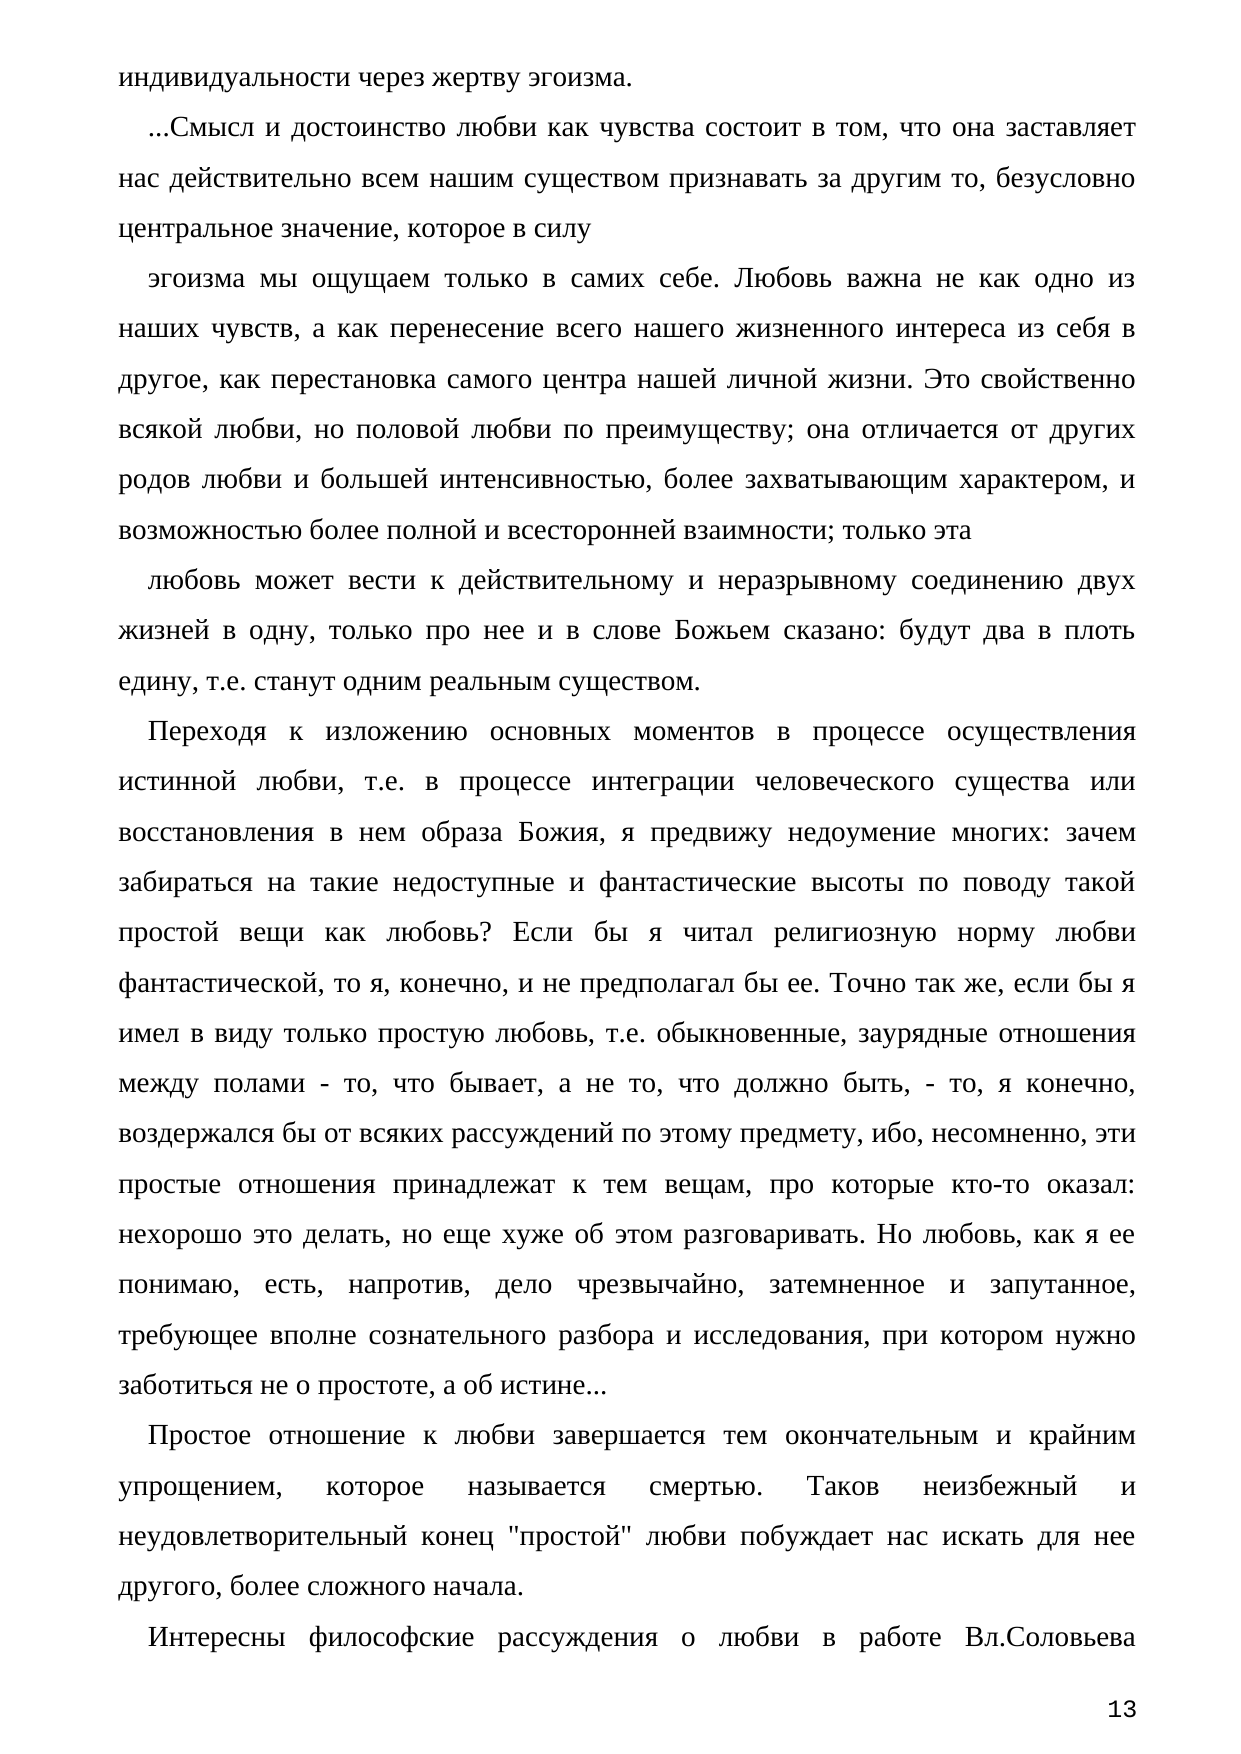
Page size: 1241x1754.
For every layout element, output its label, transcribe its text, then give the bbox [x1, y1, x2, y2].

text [118, 59, 1137, 93]
text ...Смысл и достоинство любви как чувства состоит в том, что она заставляет нас действительно всем нашим существом признавать за другим то, безусловно центральное значение, которое в силу [118, 109, 1137, 243]
text Переходя к изложению основных моментов в процессе осуществления истинной любви, т.е. в процессе интеграции человеческого существа или восстановления в нем образа Божия, я предвижу недоумение многих: зачем забираться на такие недоступные и фантастические высоты по поводу такой простой вещи как любовь? Если бы я читал религиозную норму любви фантастической, то я, конечно, и не предполагал бы ее. Точно так же, если бы я имел в виду только простую любовь, т.е. обыкновенные, заурядные отношения между полами - то, что бывает, а не то, что должно быть, - то, я конечно, воздержался бы от всяких рассуждений по этому предмету, ибо, несомненно, эти простые отношения принадлежат к тем вещам, про которые кто-то оказал: нехорошо это делать, но еще хуже об этом разговаривать. Но любовь, как я ее понимаю, есть, напротив, дело чрезвычайно, затемненное и запутанное, требующее вполне сознательного разбора и исследования, при котором нужно заботиться не о простоте, а об истине... [118, 713, 1137, 1401]
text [118, 1619, 1137, 1652]
text эгоизма мы ощущаем только в самих себе. Любовь важна не как одно из наших чувств, а как перенесение всего нашего жизненного интереса из себя в другое, как перестановка самого центра нашей личной жизни. Это свойственно всякой любви, но половой любви по преимуществу; она отличается от других родов любви и большей интенсивностью, более захватывающим характером, и возможностью более полной и всесторонней взаимности; только эта [118, 260, 1137, 545]
text любовь может вести к действительному и неразрывному соединению двух жизней в одну, только про нее и в слове Божьем сказано: будут два в плоть едину, т.е. станут одним реальным существом. [118, 562, 1137, 696]
text Простое отношение к любви завершается тем окончательным и крайним упрощением, которое называется смертью. Таков неизбежный и неудовлетворительный конец "простой" любви побуждает нас искать для нее другого, более сложного начала. [118, 1417, 1137, 1602]
